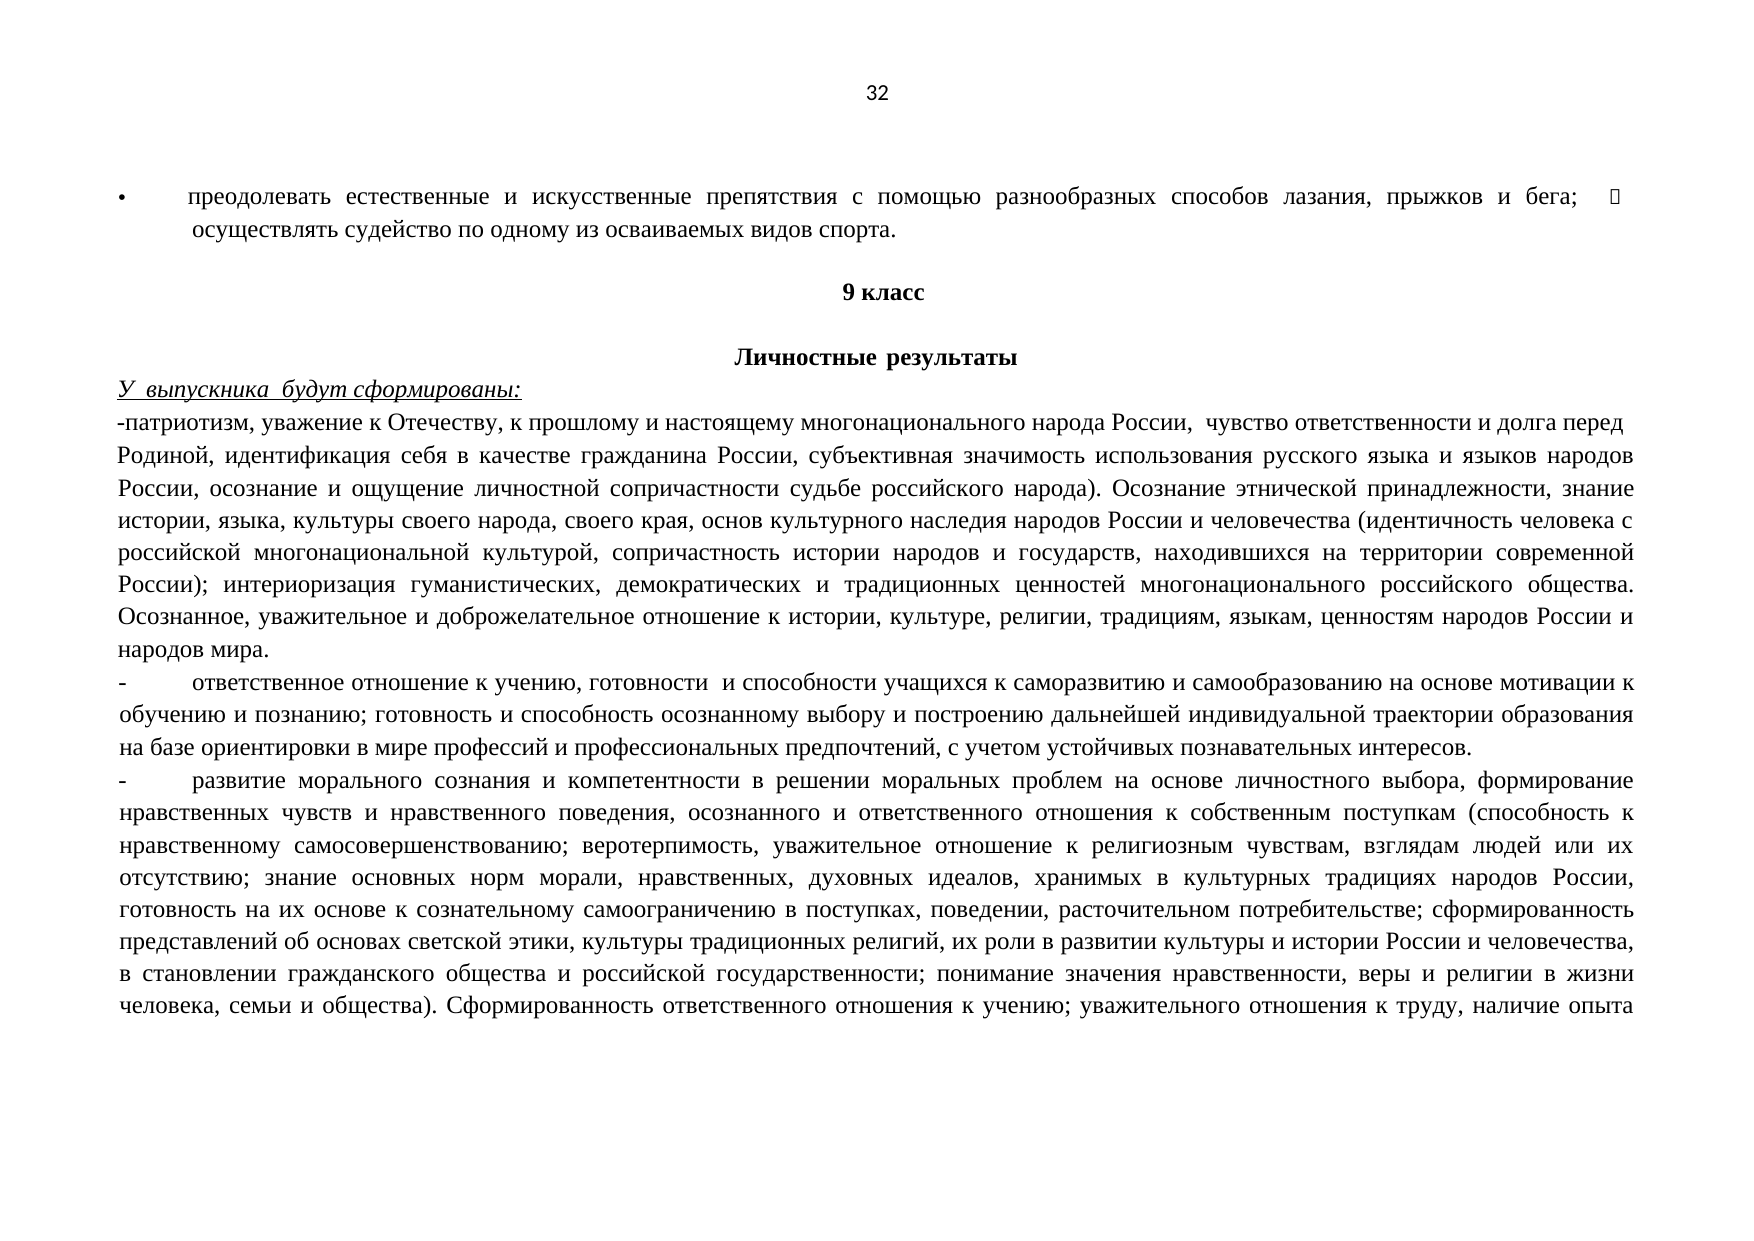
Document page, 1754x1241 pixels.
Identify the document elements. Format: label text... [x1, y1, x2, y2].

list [118, 765, 1635, 1019]
list ответственное отношение к учению, готовности и способности учащихся к саморазвитию и самообразованию на основе мотивации к обучению и познанию; готовность и способность осознанному выбору и построению дальнейшей индивидуальной траектории образования на базе ориентировки в мире профессий и профессиональных предпочтений, с учетом устойчивых познавательных интересов. [118, 667, 1635, 760]
subtitle 9 класс [160, 277, 1606, 306]
text Личностные результаты У выпускника будут сформированы: [117, 342, 1017, 402]
text -патриотизм, уважение к Отечеству, к прошлому и настоящему многонационального народа России, чувство ответственности и долга перед [117, 407, 1635, 436]
list преодолевать естественные и искусственные препятствия с помощью разнообразных способов лазания, прыжков и бега;  осуществлять судейство по одному из осваиваемых видов спорта. [118, 181, 1635, 242]
text Родиной, идентификация себя в качестве гражданина России, субъективная значимость использования русского языка и языков народов России, осознание и ощущение личностной сопричастности судьбе российского народа). Осознание этнической принадлежности, знание истории, языка, культуры своего народа, своего края, основ культурного наследия народов России и человечества (идентичность человека с российской многонациональной культурой, сопричастность истории народов и государств, находившихся на территории современной России); интериоризация гуманистических, демократических и традиционных ценностей многонационального российского общества. Осознанное, уважительное и доброжелательное отношение к истории, культуре, религии, традициям, языкам, ценностям народов России и народов мира. [117, 441, 1635, 662]
